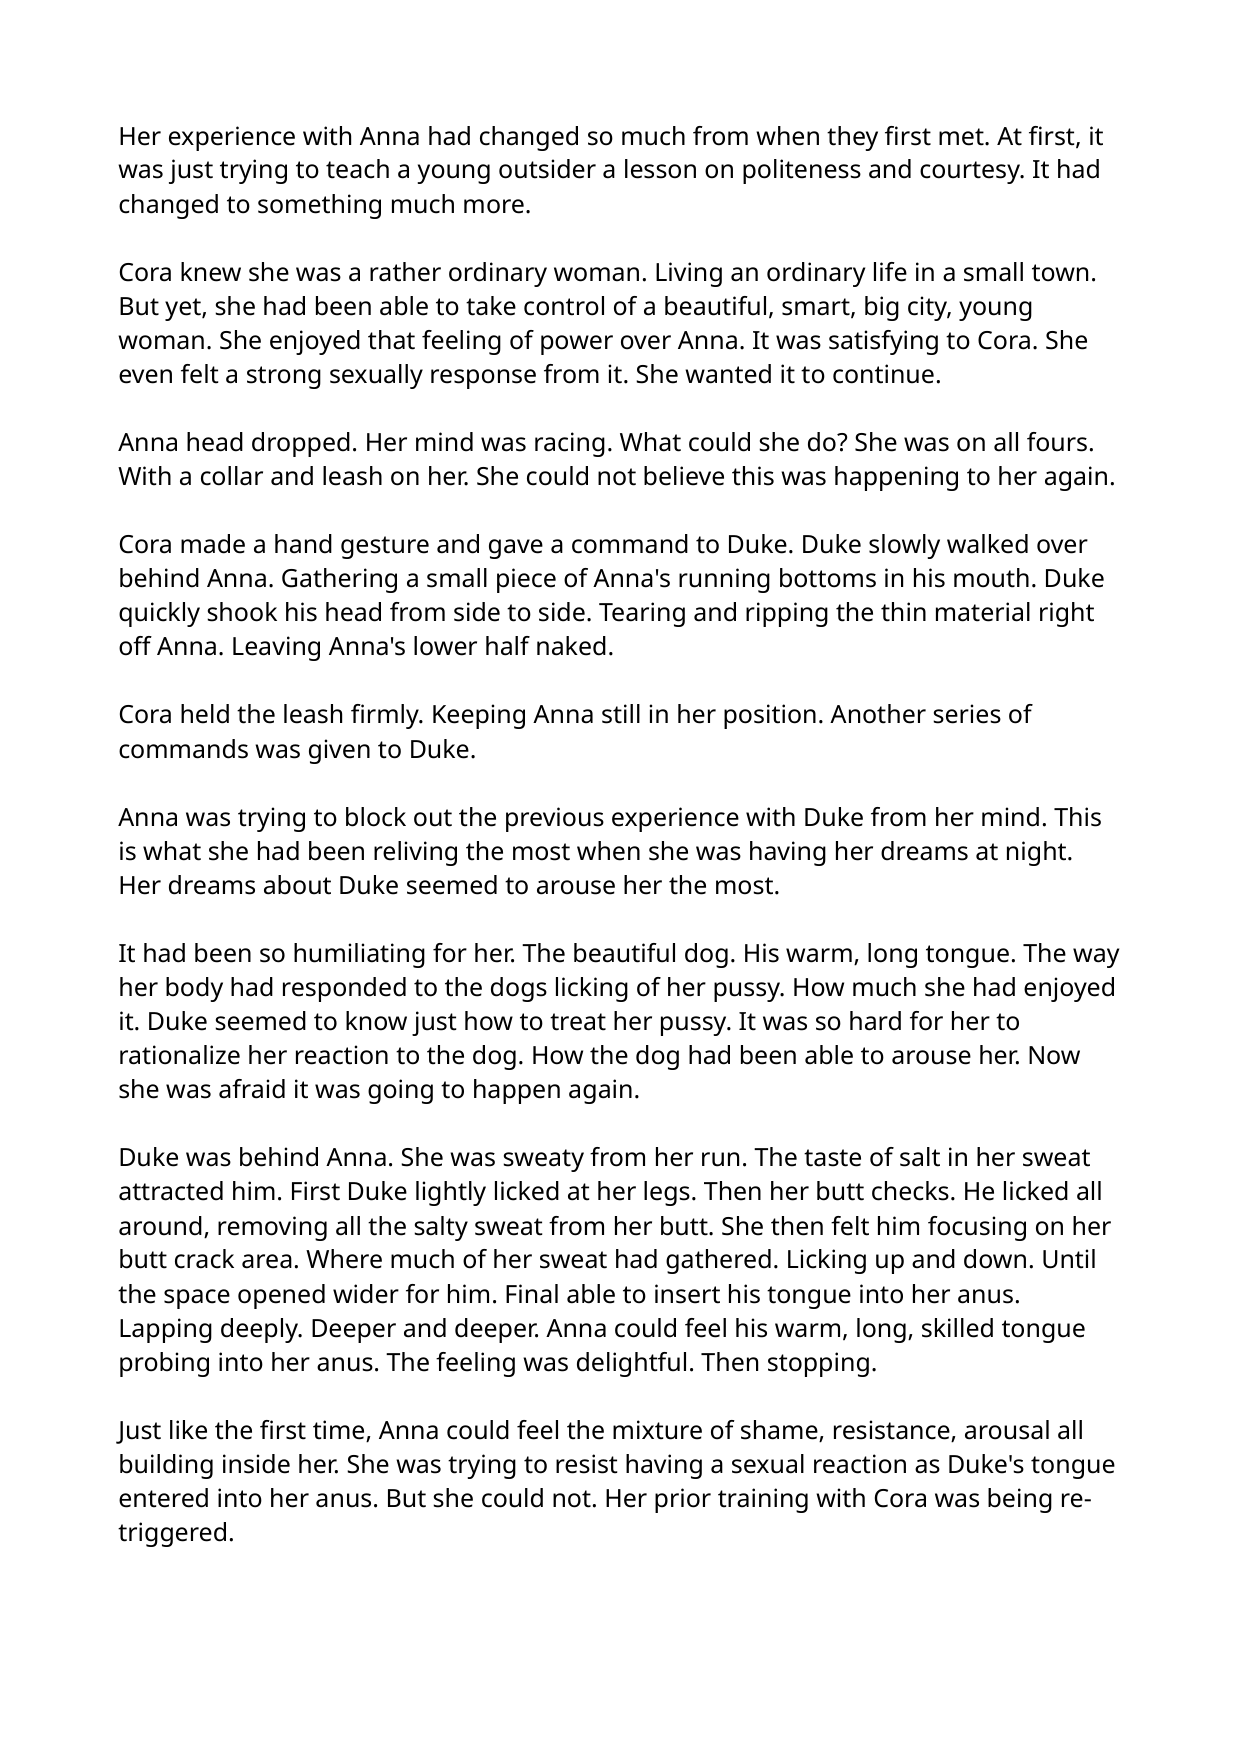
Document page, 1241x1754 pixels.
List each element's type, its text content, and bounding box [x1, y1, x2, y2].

text Just like the first time, Anna could feel the mixture of shame, resistance, arousal all building inside her. She was trying to resist having a sexual reaction as Duke's tongue entered into her anus. But she could not. Her prior training with Cora was being re-triggered. [118, 1412, 1122, 1549]
text Cora held the leash firmly. Keeping Anna still in her position. Another series of commands was given to Duke. [118, 697, 1122, 765]
text Anna head dropped. Her mind was racing. What could she do? She was on all fours. With a collar and leash on her. She could not believe this was happening to her again. [118, 425, 1122, 493]
text Cora made a hand gesture and gave a command to Duke. Duke slowly walked over behind Anna. Gathering a small piece of Anna's running bottoms in his mouth. Duke quickly shook his head from side to side. Tearing and ripping the thin material right off Anna. Leaving Anna's lower half naked. [118, 527, 1122, 663]
text Anna was trying to block out the previous experience with Duke from her mind. This is what she had been reliving the most when she was having her dreams at night. Her dreams about Duke seemed to arouse her the most. [118, 799, 1122, 902]
text It had been so humiliating for her. The beautiful dog. His warm, long tongue. The way her body had responded to the dogs licking of her pussy. How much she had enjoyed it. Duke seemed to know just how to treat her pussy. It was so hard for her to rationalize her reaction to the dog. How the dog had been able to arouse her. Now she was afraid it was going to happen again. [118, 936, 1122, 1106]
text Cora knew she was a rather ordinary woman. Living an ordinary life in a small town. But yet, she had been able to take control of a beautiful, smart, big city, young woman. She enjoyed that feeling of power over Anna. It was satisfying to Cora. She even felt a strong sexually response from it. She wanted it to continue. [118, 254, 1122, 391]
text Duke was behind Anna. She was sweaty from her run. The taste of salt in her sweat attracted him. First Duke lightly licked at her legs. Then her butt checks. He licked all around, removing all the salty sweat from her butt. She then felt him focusing on her butt crack area. Where much of her sweat had gathered. Licking up and down. Until the space opened wider for him. Final able to insert his tongue into her anus. Lapping deeply. Deeper and deeper. Anna could feel his warm, long, skilled tongue probing into her anus. The feeling was delightful. Then stopping. [118, 1140, 1122, 1378]
text Her experience with Anna had changed so much from when they first met. At first, it was just trying to teach a young outsider a lesson on politeness and courtesy. It had changed to something much more. [118, 118, 1122, 220]
